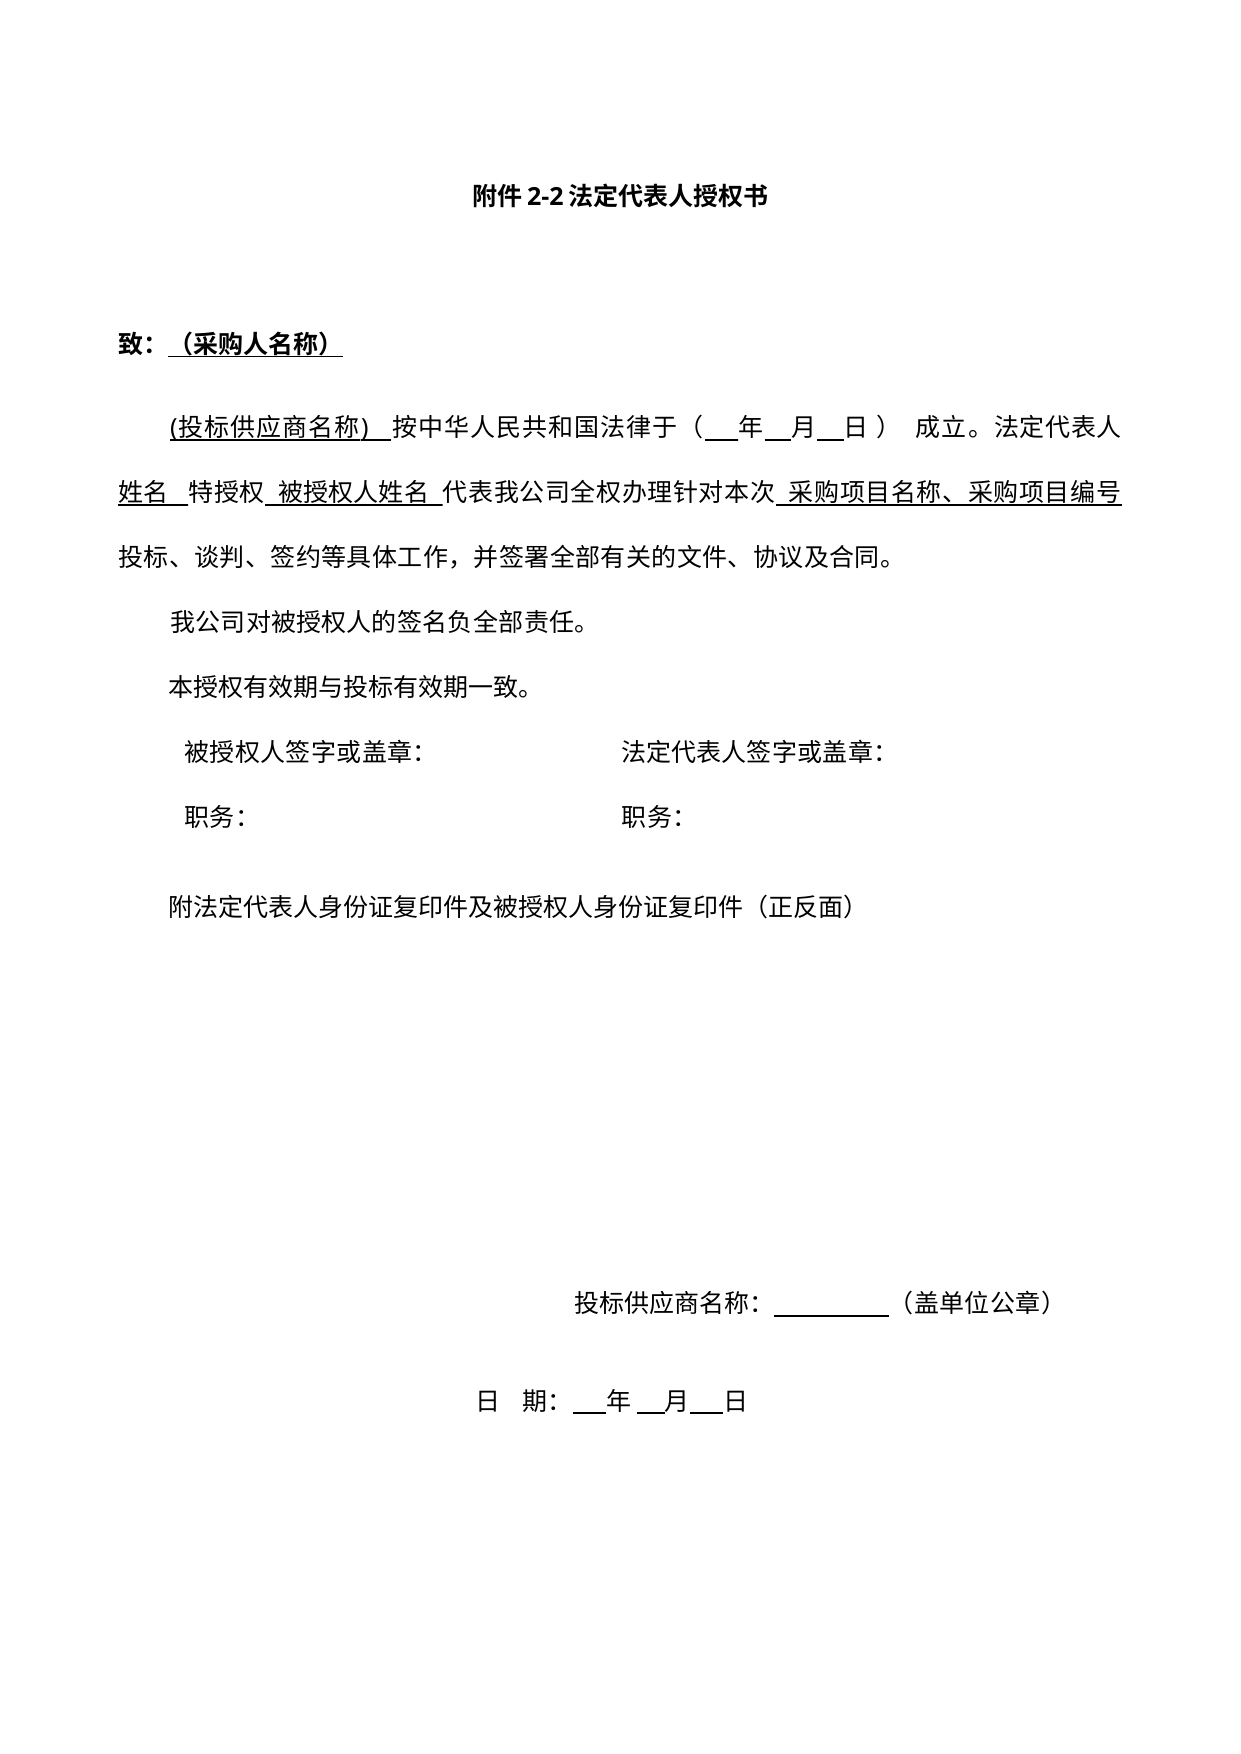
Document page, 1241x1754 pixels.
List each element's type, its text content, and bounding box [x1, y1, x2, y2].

table_cell 职务： [173, 783, 610, 848]
text 本授权有效期与投标有效期一致。 [118, 653, 1101, 718]
table_header 被授权人签字或盖章： [173, 718, 610, 783]
table_header 法定代表人签字或盖章： [610, 718, 1026, 783]
text 日 期： 年 月 日 [118, 1367, 1066, 1432]
subtitle 附件2-2法定代表人授权书 [118, 162, 1122, 227]
text 致：（采购人名称） [118, 310, 1122, 375]
text 投标供应商名称： （盖单位公章） [118, 1269, 1066, 1334]
text 我公司对被授权人的签名负全部责任。 [118, 588, 1122, 653]
table_cell 职务： [610, 783, 1026, 848]
text 附法定代表人身份证复印件及被授权人身份证复印件（正反面） [118, 873, 1122, 938]
text (投标供应商名称) 按中华人民共和国法律于（ 年 月 日 ） 成立。法定代表人 姓名 特授权 被授权人姓名 代表我公司全权办理针对本次 采购项目名称、采购项目编号 投标、谈判、签约等具体工作，并签署全部有关的文件、协议及合同。 [118, 393, 1122, 588]
